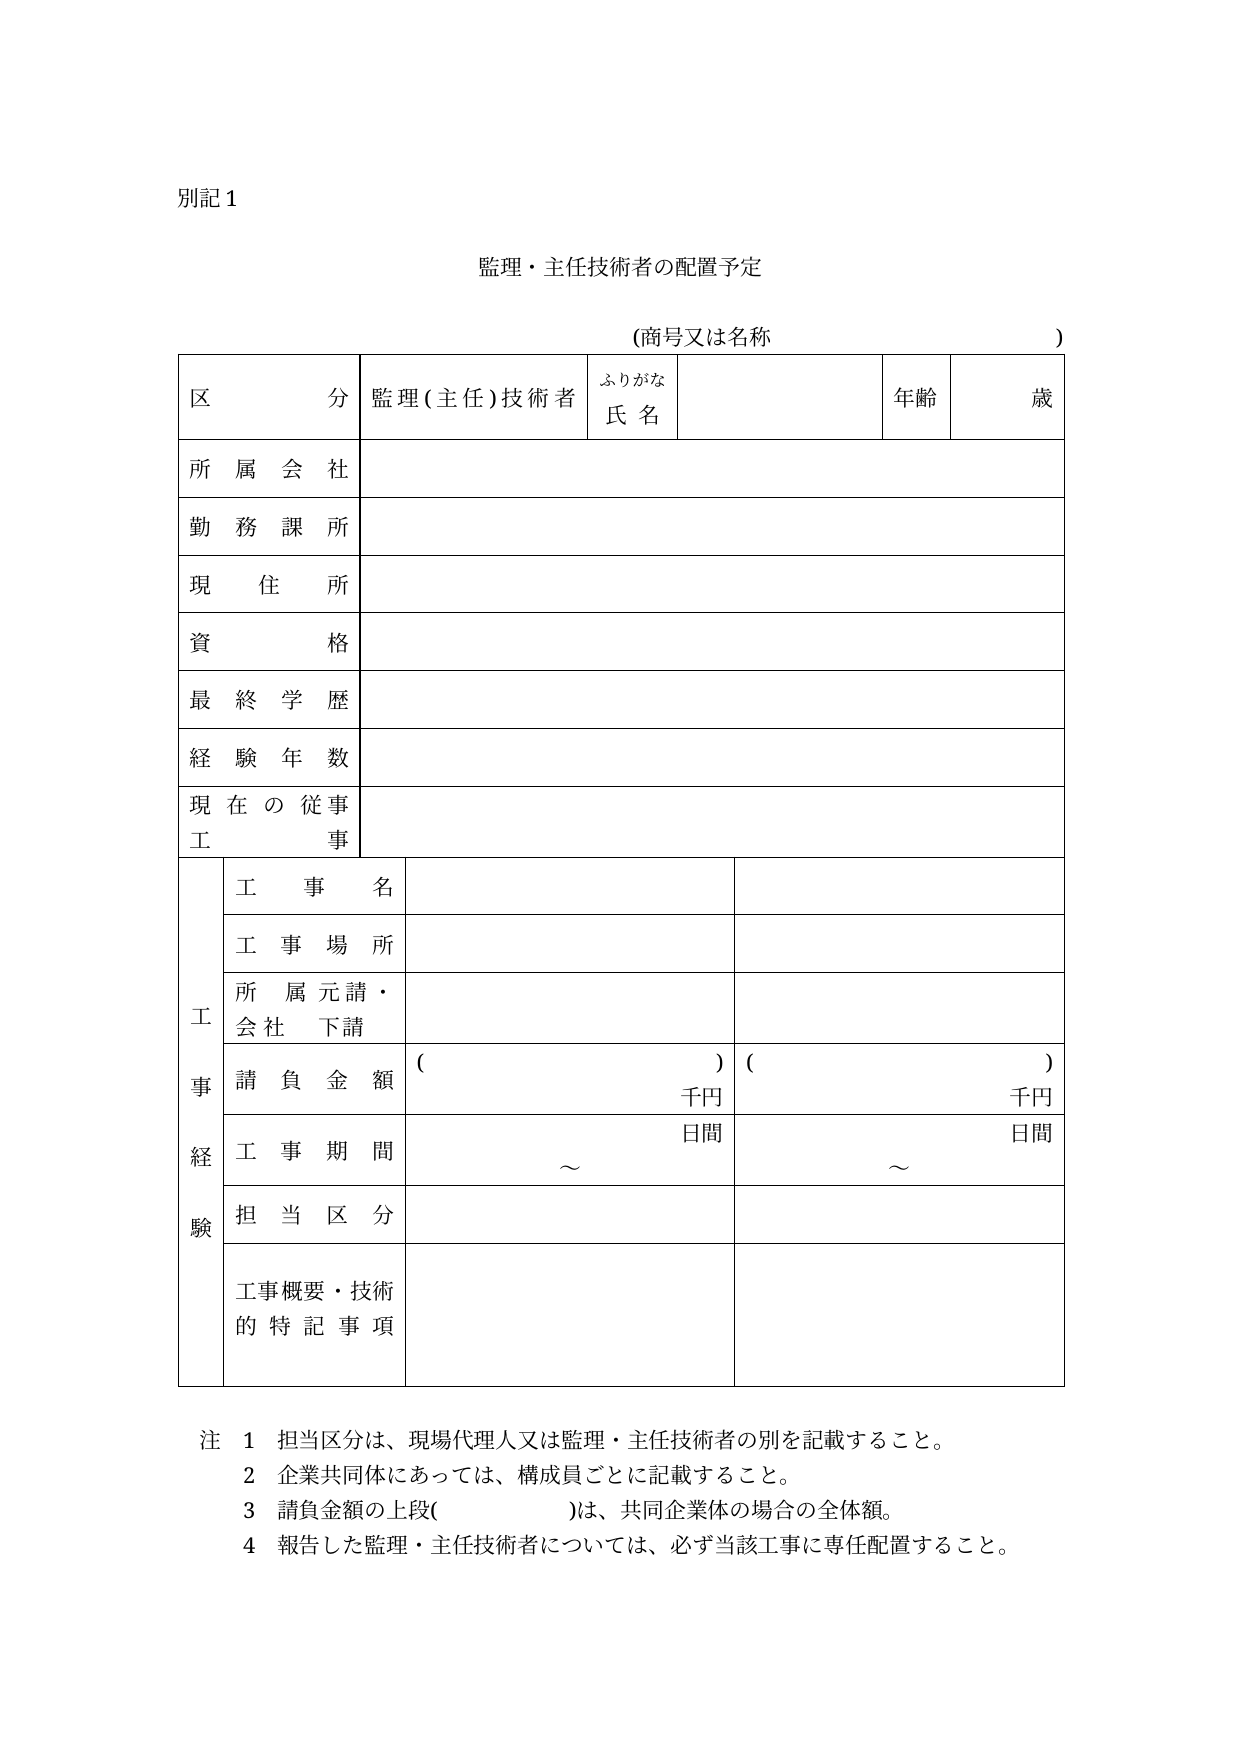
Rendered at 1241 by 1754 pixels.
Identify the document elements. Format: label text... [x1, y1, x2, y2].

table_header ふりがな 氏名 [588, 355, 677, 439]
table_cell [361, 729, 1064, 786]
table_cell 所属会社 [179, 440, 359, 497]
table_cell 日間 ～ [735, 1115, 1064, 1185]
table_cell ( ) 千円 [406, 1044, 734, 1114]
table_cell 現在の従事工事 [179, 787, 359, 857]
table_cell [406, 1244, 734, 1386]
table_cell [361, 440, 1064, 497]
table_cell 元請・下請 [318, 973, 405, 1043]
table_cell 工事経験 [179, 858, 223, 1386]
table_cell 勤務課所 [179, 498, 359, 554]
table_cell [735, 1244, 1064, 1386]
text 4 報告した監理・主任技術者については、必ず当該工事に専任配置すること。 [177, 1527, 1063, 1562]
table_cell 請負金額 [224, 1044, 405, 1114]
table_cell 工事場所 [224, 915, 405, 972]
table_cell 現住所 [179, 556, 359, 612]
text 監理・主任技術者の配置予定 [177, 249, 1063, 284]
text (商号又は名称 ) [177, 319, 1063, 353]
text 3 請負金額の上段( )は、共同企業体の場合の全体額。 [177, 1492, 1063, 1527]
table_cell [406, 973, 734, 1043]
text 別記1 [177, 179, 1063, 214]
text 注 1 担当区分は、現場代理人又は監理・主任技術者の別を記載すること。 [177, 1422, 1063, 1457]
table_cell [361, 787, 1064, 857]
table_cell 資格 [179, 613, 359, 670]
table_header 歳 [951, 355, 1064, 439]
table_cell [361, 613, 1064, 670]
table_header [678, 355, 882, 439]
table_cell 工事期間 [224, 1115, 405, 1185]
table_cell 所属会社 [224, 973, 318, 1043]
table_cell [406, 858, 734, 914]
text 2 企業共同体にあっては、構成員ごとに記載すること。 [177, 1457, 1063, 1492]
table_cell [361, 498, 1064, 554]
table_cell [735, 915, 1064, 972]
table_header 区分 [179, 355, 359, 439]
table_header 年齢 [883, 355, 950, 439]
table_cell 工事概要・技術的特記事項 [224, 1244, 405, 1386]
table_cell [735, 1186, 1064, 1242]
table_cell 最終学歴 [179, 671, 359, 728]
table_cell [735, 858, 1064, 914]
table_cell [735, 973, 1064, 1043]
table_cell 工事名 [224, 858, 405, 914]
table_cell [361, 671, 1064, 728]
table_cell [406, 1186, 734, 1242]
table_cell 担当区分 [224, 1186, 405, 1242]
table_header 監理(主任)技術者 [361, 355, 587, 439]
table_cell 日間 ～ [406, 1115, 734, 1185]
table_cell [406, 915, 734, 972]
table_cell 経験年数 [179, 729, 359, 786]
table_cell ( ) 千円 [735, 1044, 1064, 1114]
table_cell [361, 556, 1064, 612]
